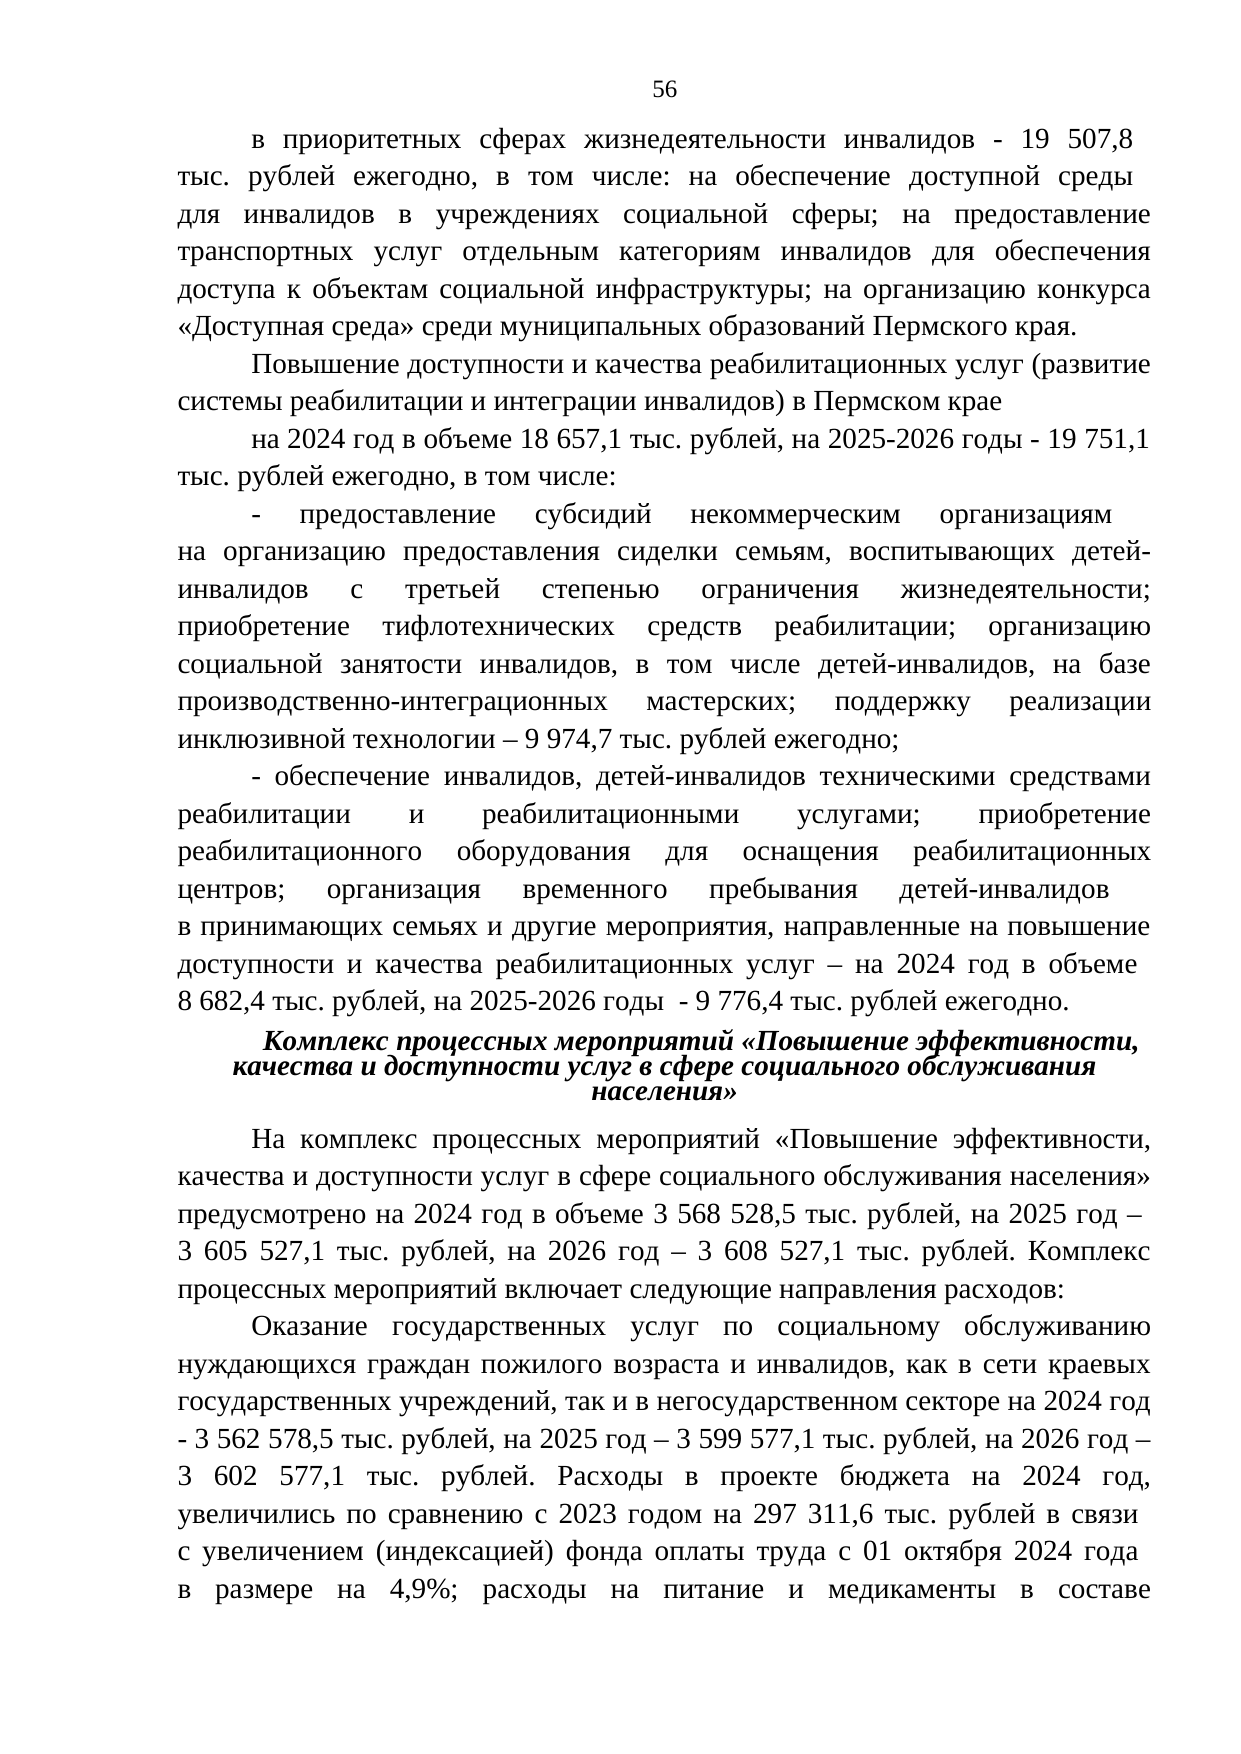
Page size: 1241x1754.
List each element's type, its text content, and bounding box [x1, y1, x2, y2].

text Комплекс процессных мероприятий «Повышение эффективности, качества и доступности услуг в сфере социального обслуживания населения» [177, 1031, 1152, 1106]
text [177, 1306, 1152, 1606]
text в приоритетных сферах жизнедеятельности инвалидов - 19 507,8 тыс. рублей ежегодно, в том числе: на обеспечение доступной среды для инвалидов в учреждениях социальной сферы; на предоставление транспортных услуг отдельным категориям инвалидов для обеспечения доступа к объектам социальной инфраструктуры; на организацию конкурса «Доступная среда» среди муниципальных образований Пермского края. [177, 118, 1152, 343]
text Повышение доступности и качества реабилитационных услуг (развитие системы реабилитации и интеграции инвалидов) в Пермском крае [177, 343, 1152, 418]
text - предоставление субсидий некоммерческим организациям на организацию предоставления сиделки семьям, воспитывающих детей-инвалидов с третьей степенью ограничения жизнедеятельности; приобретение тифлотехнических средств реабилитации; организацию социальной занятости инвалидов, в том числе детей-инвалидов, на базе производственно-интеграционных мастерских; поддержку реализации инклюзивной технологии – 9 974,7 тыс. рублей ежегодно; [177, 493, 1152, 756]
text На комплекс процессных мероприятий «Повышение эффективности, качества и доступности услуг в сфере социального обслуживания населения» предусмотрено на 2024 год в объеме 3 568 528,5 тыс. рублей, на 2025 год – 3 605 527,1 тыс. рублей, на 2026 год – 3 608 527,1 тыс. рублей. Комплекс процессных мероприятий включает следующие направления расходов: [177, 1118, 1152, 1306]
text на 2024 год в объеме 18 657,1 тыс. рублей, на 2025-2026 годы - 19 751,1 тыс. рублей ежегодно, в том числе: [177, 418, 1152, 493]
text - обеспечение инвалидов, детей-инвалидов техническими средствами реабилитации и реабилитационными услугами; приобретение реабилитационного оборудования для оснащения реабилитационных центров; организация временного пребывания детей-инвалидов в принимающих семьях и другие мероприятия, направленные на повышение доступности и качества реабилитационных услуг – на 2024 год в объеме 8 682,4 тыс. рублей, на 2025-2026 годы - 9 776,4 тыс. рублей ежегодно. [177, 756, 1152, 1018]
